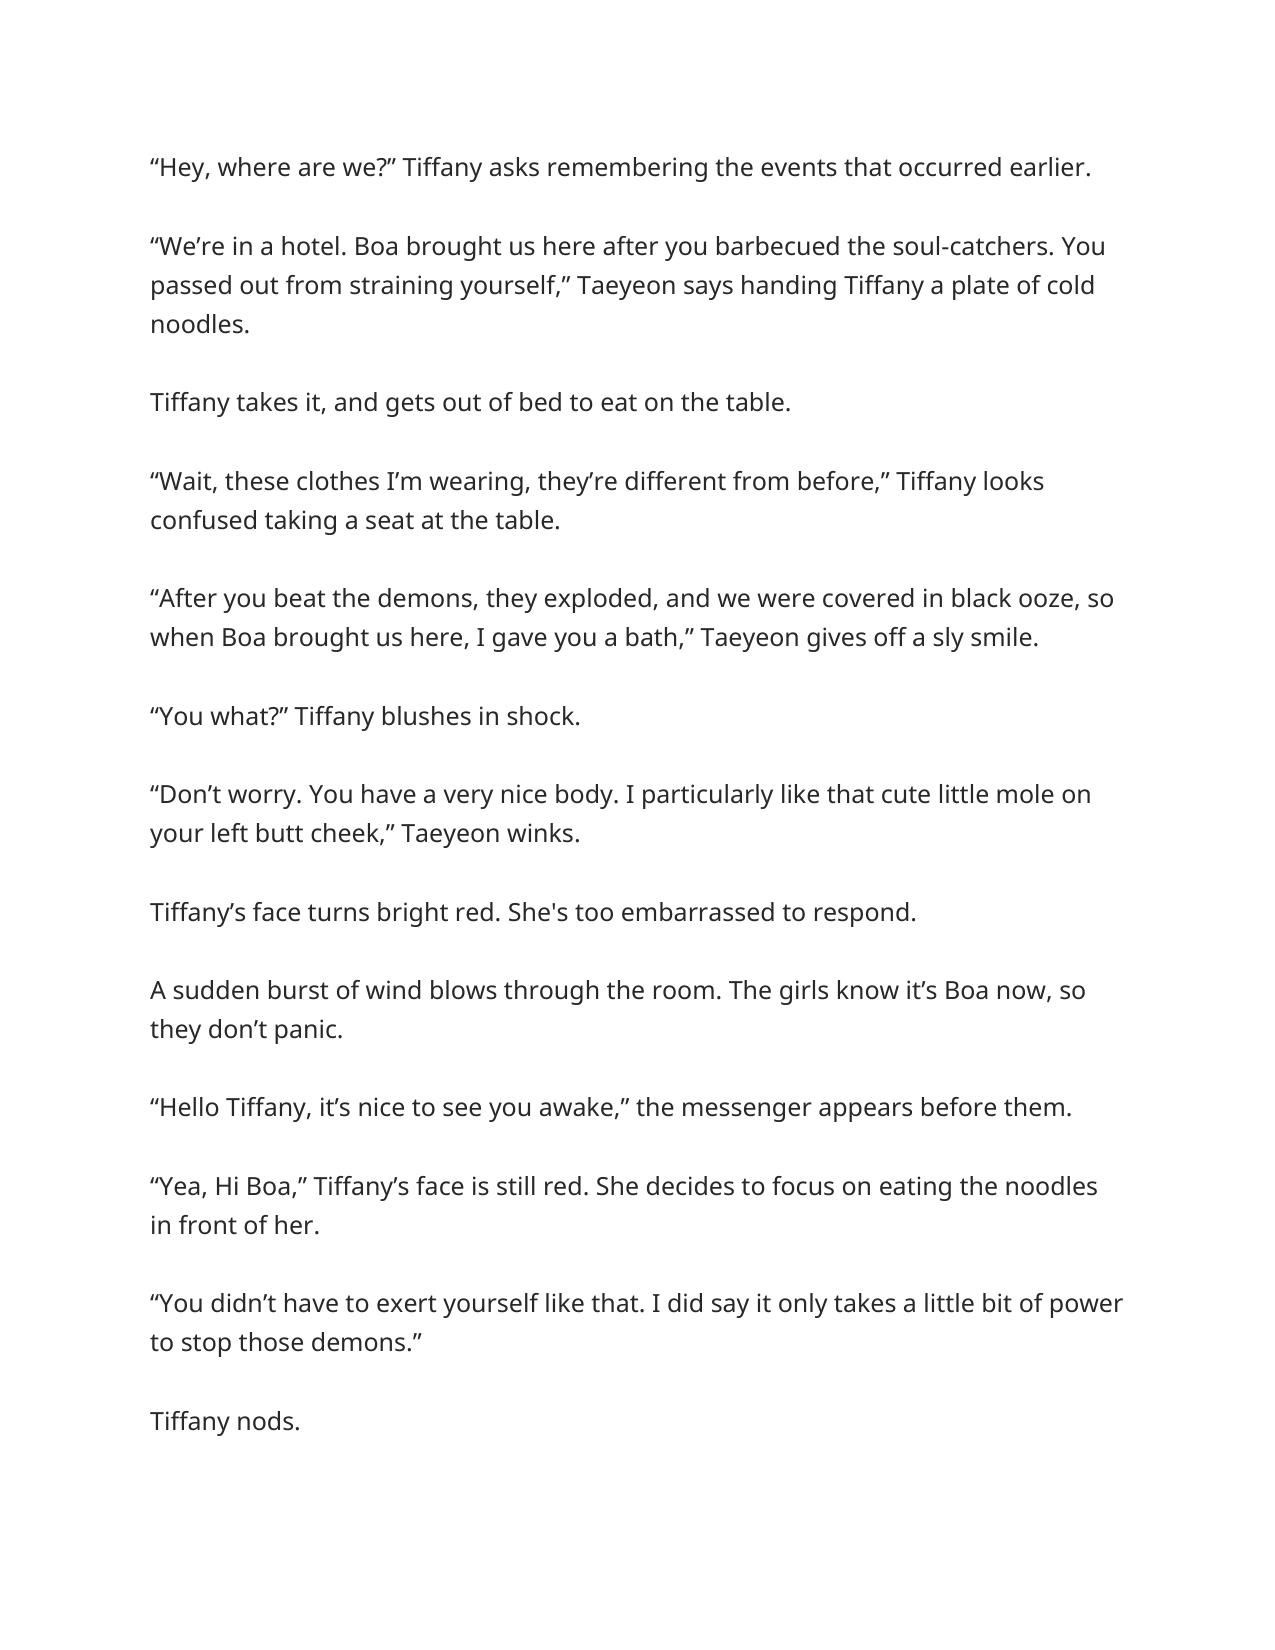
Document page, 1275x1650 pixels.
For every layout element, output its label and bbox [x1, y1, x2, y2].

text [150, 150, 1125, 1477]
